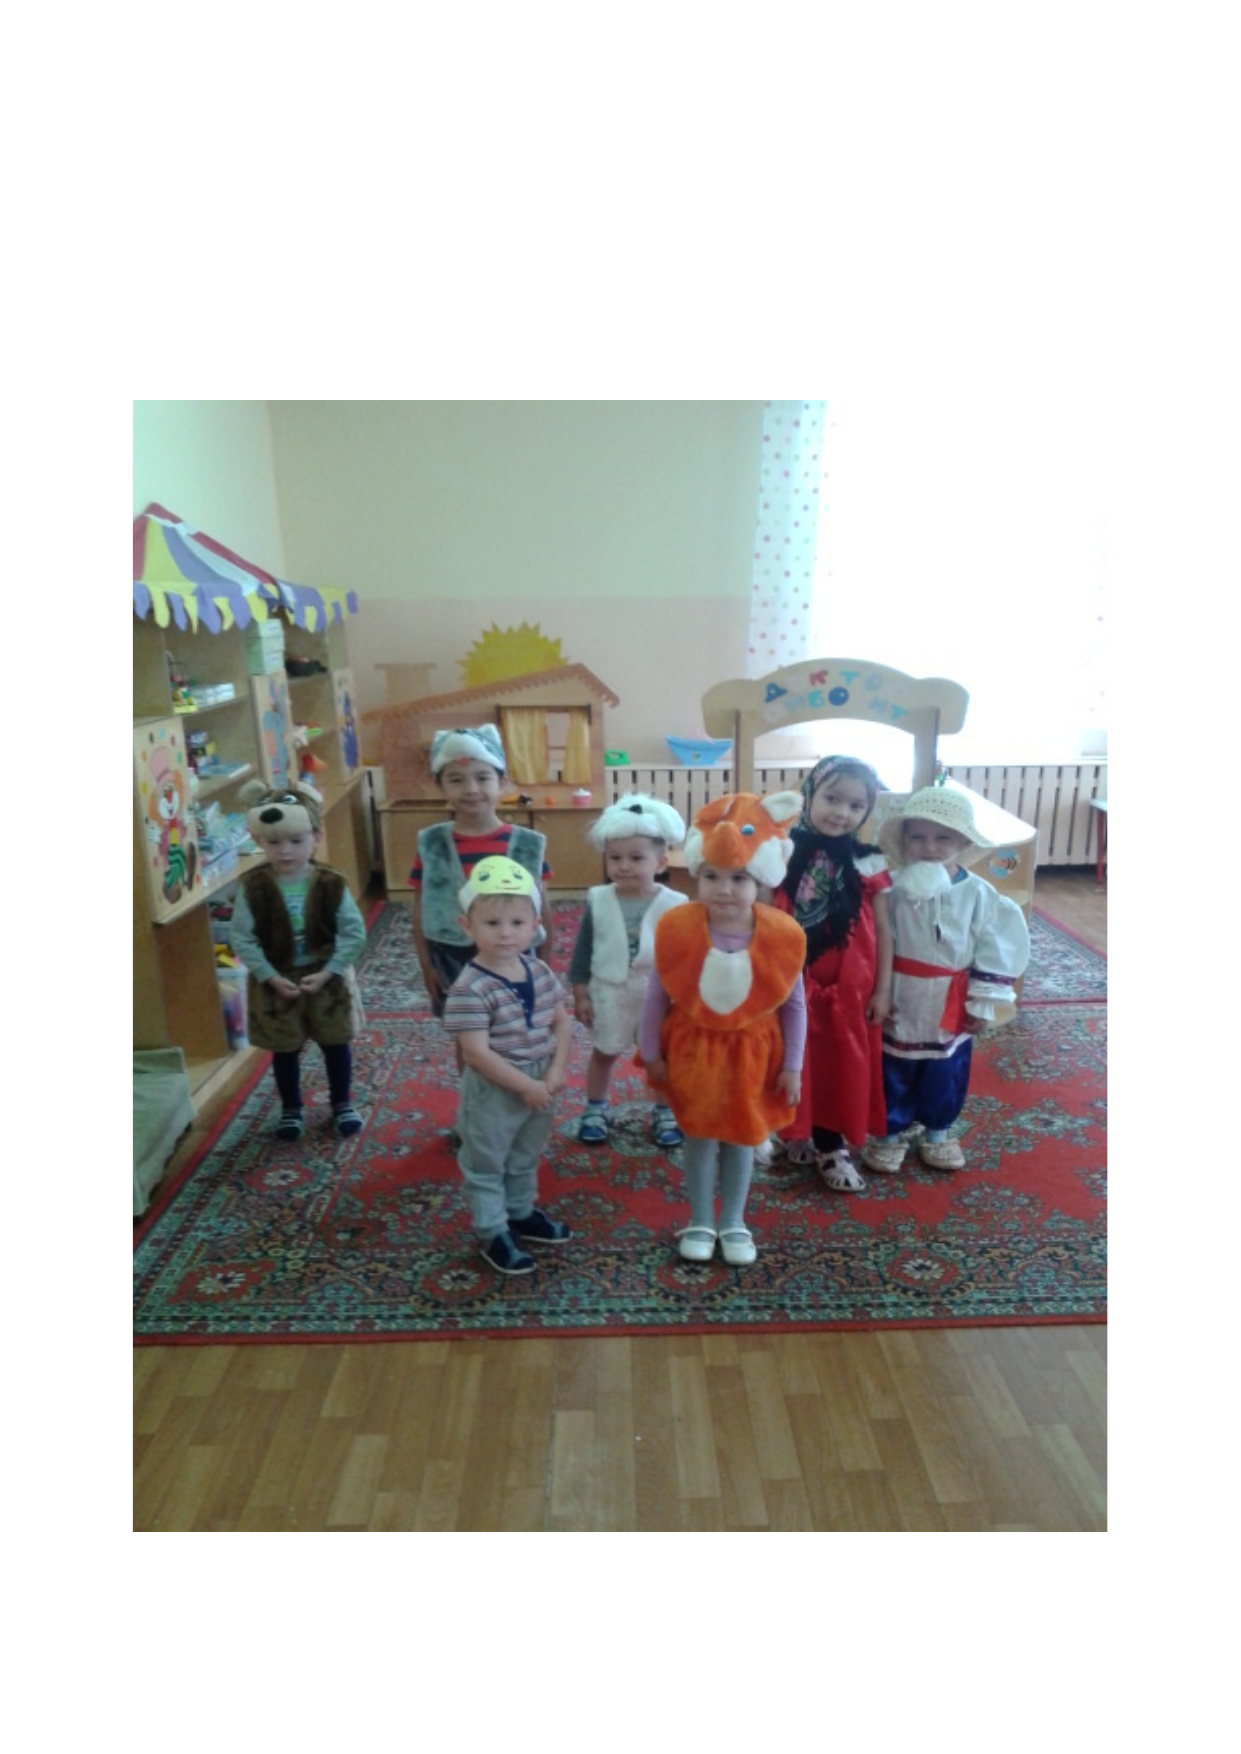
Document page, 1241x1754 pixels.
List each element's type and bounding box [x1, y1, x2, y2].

picture [132, 400, 1108, 1532]
